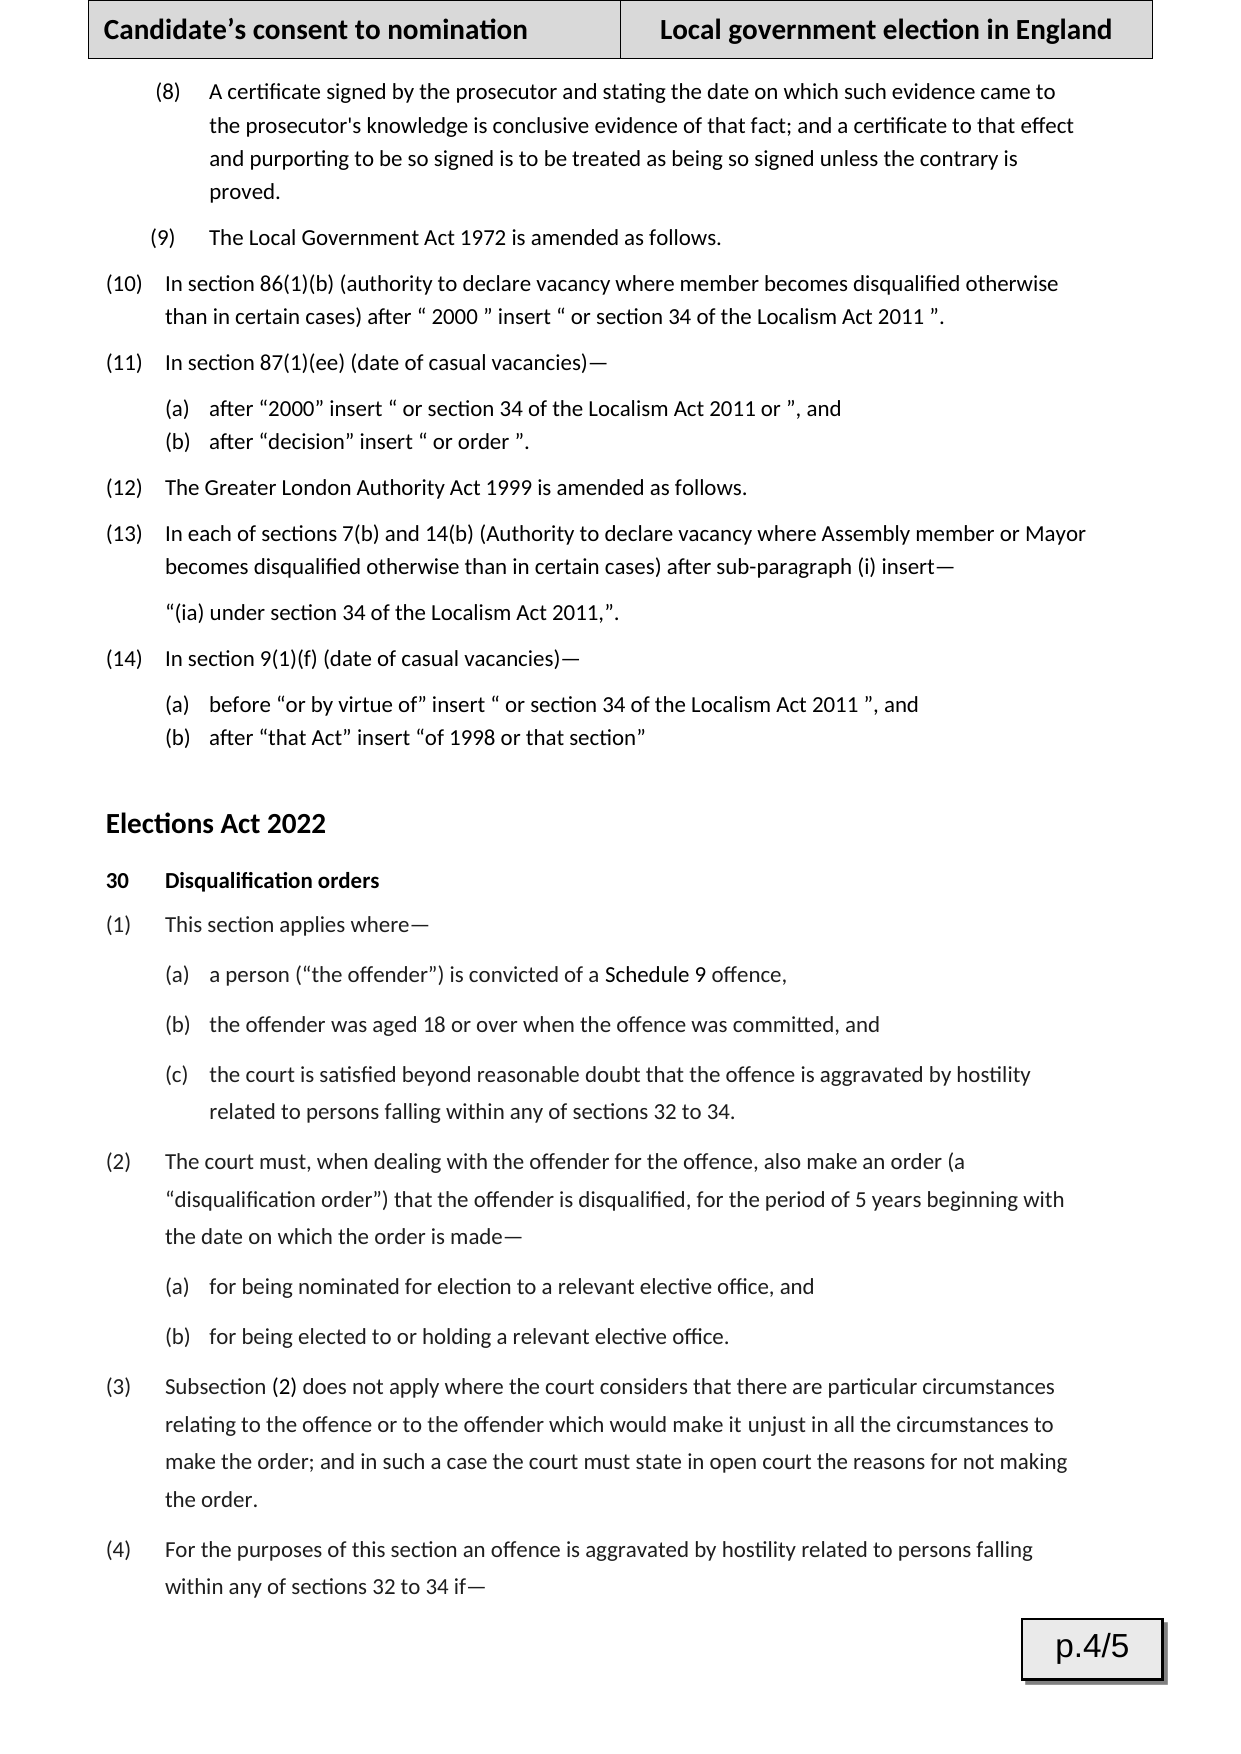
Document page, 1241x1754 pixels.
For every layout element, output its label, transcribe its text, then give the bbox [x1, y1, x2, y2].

text “(ia) under section 34 of the Localism Act 2011,”. [106, 594, 1090, 627]
text (12) The Greater London Authority Act 1999 is amended as follows. [106, 469, 1090, 502]
subtitle 30 Disqualification orders [106, 866, 1090, 894]
text (1) This section applies where— [106, 900, 1090, 938]
text (a) after “2000” insert “ or section 34 of the Localism Act 2011 or ”, and [165, 390, 1090, 423]
table_header Candidate’s consent to nomination [89, 1, 620, 58]
text (8) A certificate signed by the prosecutor and stating the date on which such evidence came to the prosecutor's knowledge is conclusive evidence of that fact; and a certificate to that effect and purporting to be so signed is to be treated as being so signed unless the contrary is proved. [150, 73, 1090, 206]
list for being nominated for election to a relevant elective office, and [165, 1263, 1090, 1300]
list a person (“the offender”) is convicted of a Schedule 9 offence, [165, 950, 1090, 988]
list for being elected to or holding a relevant elective office. [165, 1313, 1090, 1350]
list the offender was aged 18 or over when the offence was committed, and [165, 1000, 1090, 1038]
text (13) In each of sections 7(b) and 14(b) (Authority to declare vacancy where Assembly member or Mayor becomes disqualified otherwise than in certain cases) after sub-paragraph (i) insert— [106, 515, 1090, 581]
text (14) In section 9(1)(f) (date of casual vacancies)— [106, 640, 1090, 673]
text (4) For the purposes of this section an offence is aggravated by hostility related to persons falling within any of sections 32 to 34 if— [106, 1525, 1090, 1600]
table_header Local government election in England [621, 1, 1152, 58]
text (a) before “or by virtue of” insert “ or section 34 of the Localism Act 2011 ”, and [165, 686, 1090, 719]
text (11) In section 87(1)(ee) (date of casual vacancies)— [106, 344, 1090, 377]
list the court is satisfied beyond reasonable doubt that the offence is aggravated by hostility related to persons falling within any of sections 32 to 34. [165, 1050, 1090, 1125]
text (9) The Local Government Act 1972 is amended as follows. [150, 219, 1090, 252]
text (10) In section 86(1)(b) (authority to declare vacancy where member becomes disqualified otherwise than in certain cases) after “ 2000 ” insert “ or section 34 of the Localism Act 2011 ”. [106, 265, 1090, 331]
text (2) The court must, when dealing with the offender for the offence, also make an order (a “disqualification order”) that the offender is disqualified, for the period of 5 years beginning with the date on which the order is made— [106, 1138, 1090, 1250]
text (3) Subsection (2) does not apply where the court considers that there are particular circumstances relating to the offence or to the offender which would make it unjust in all the circumstances to make the order; and in such a case the court must state in open court the reasons for not making the order. [106, 1363, 1090, 1513]
text (b) after “decision” insert “ or order ”. [165, 423, 1090, 456]
text (b) after “that Act” insert “of 1998 or that section” [165, 719, 1090, 752]
subtitle Elections Act 2022 [106, 805, 1090, 841]
